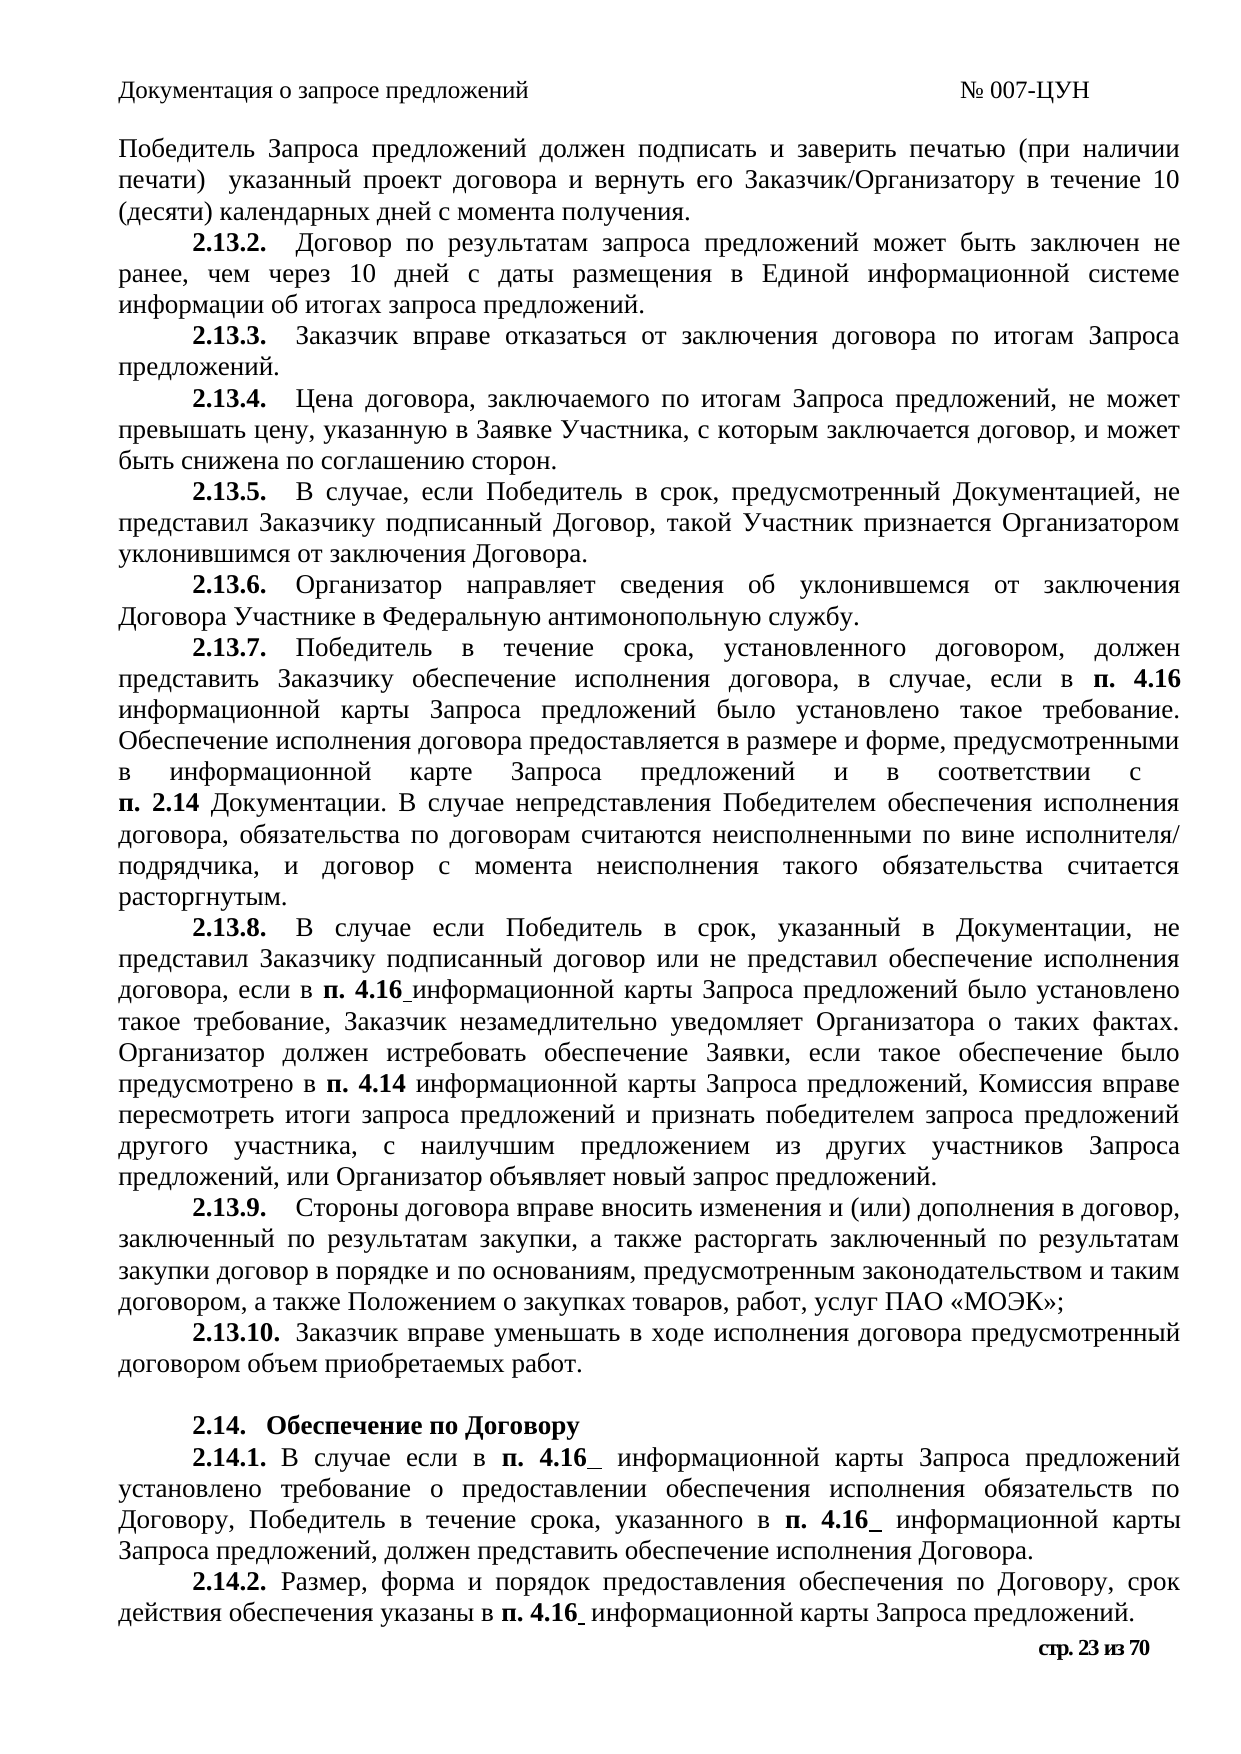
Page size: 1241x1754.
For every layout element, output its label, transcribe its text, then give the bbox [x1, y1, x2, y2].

list Заказчик вправе отказаться от заключения договора по итогам Запроса предложений. [118, 319, 1181, 382]
list Цена договора, заключаемого по итогам Запроса предложений, не может превышать цену, указанную в Заявке Участника, с которым заключается договор, и может быть снижена по соглашению сторон. [118, 382, 1181, 475]
list В случае, если Победитель в срок, предусмотренный Документацией, не представил Заказчику подписанный Договор, такой Участник признается Организатором уклонившимся от заключения Договора. [118, 475, 1181, 568]
list В случае если в п. 4.16 информационной карты Запроса предложений установлено требование о предоставлении обеспечения исполнения обязательств по Договору, Победитель в течение срока, указанного в п. 4.16 информационной карты Запроса предложений, должен представить обеспечение исполнения Договора. [118, 1441, 1181, 1565]
list Договор по результатам запроса предложений может быть заключен не ранее, чем через 10 дней с даты размещения в Единой информационной системе информации об итогах запроса предложений. [118, 226, 1181, 319]
list Организатор направляет сведения об уклонившемся от заключения Договора Участнике в Федеральную антимонопольную службу. [118, 568, 1181, 631]
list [118, 132, 1181, 226]
subtitle Обеспечение по Договору [118, 1409, 1181, 1441]
list Победитель в течение срока, установленного договором, должен представить Заказчику обеспечение исполнения договора, в случае, если в п. 4.16 информационной карты Запроса предложений было установлено такое требование. Обеспечение исполнения договора предоставляется в размере и форме, предусмотренными в информационной карте Запроса предложений и в соответствии с п. 2.14 Документации. В случае непредставления Победителем обеспечения исполнения договора, обязательства по договорам считаются неисполненными по вине исполнителя/ подрядчика, и договор с момента неисполнения такого обязательства считается расторгнутым. [118, 631, 1181, 911]
list Размер, форма и порядок предоставления обеспечения по Договору, срок действия обеспечения указаны в п. 4.16 информационной карты Запроса предложений. [118, 1565, 1181, 1627]
list Стороны договора вправе вносить изменения и (или) дополнения в договор, заключенный по результатам закупки, а также расторгать заключенный по результатам закупки договор в порядке и по основаниям, предусмотренным законодательством и таким договором, а также Положением о закупках товаров, работ, услуг ПАО «МОЭК»; [118, 1191, 1181, 1316]
list В случае если Победитель в срок, указанный в Документации, не представил Заказчику подписанный договор или не представил обеспечение исполнения договора, если в п. 4.16 информационной карты Запроса предложений было установлено такое требование, Заказчик незамедлительно уведомляет Организатора о таких фактах. Организатор должен истребовать обеспечение Заявки, если такое обеспечение было предусмотрено в п. 4.14 информационной карты Запроса предложений, Комиссия вправе пересмотреть итоги запроса предложений и признать победителем запроса предложений другого участника, с наилучшим предложением из других участников Запроса предложений, или Организатор объявляет новый запрос предложений. [118, 911, 1181, 1191]
list Заказчик вправе уменьшать в ходе исполнения договора предусмотренный договором объем приобретаемых работ. [118, 1316, 1181, 1378]
